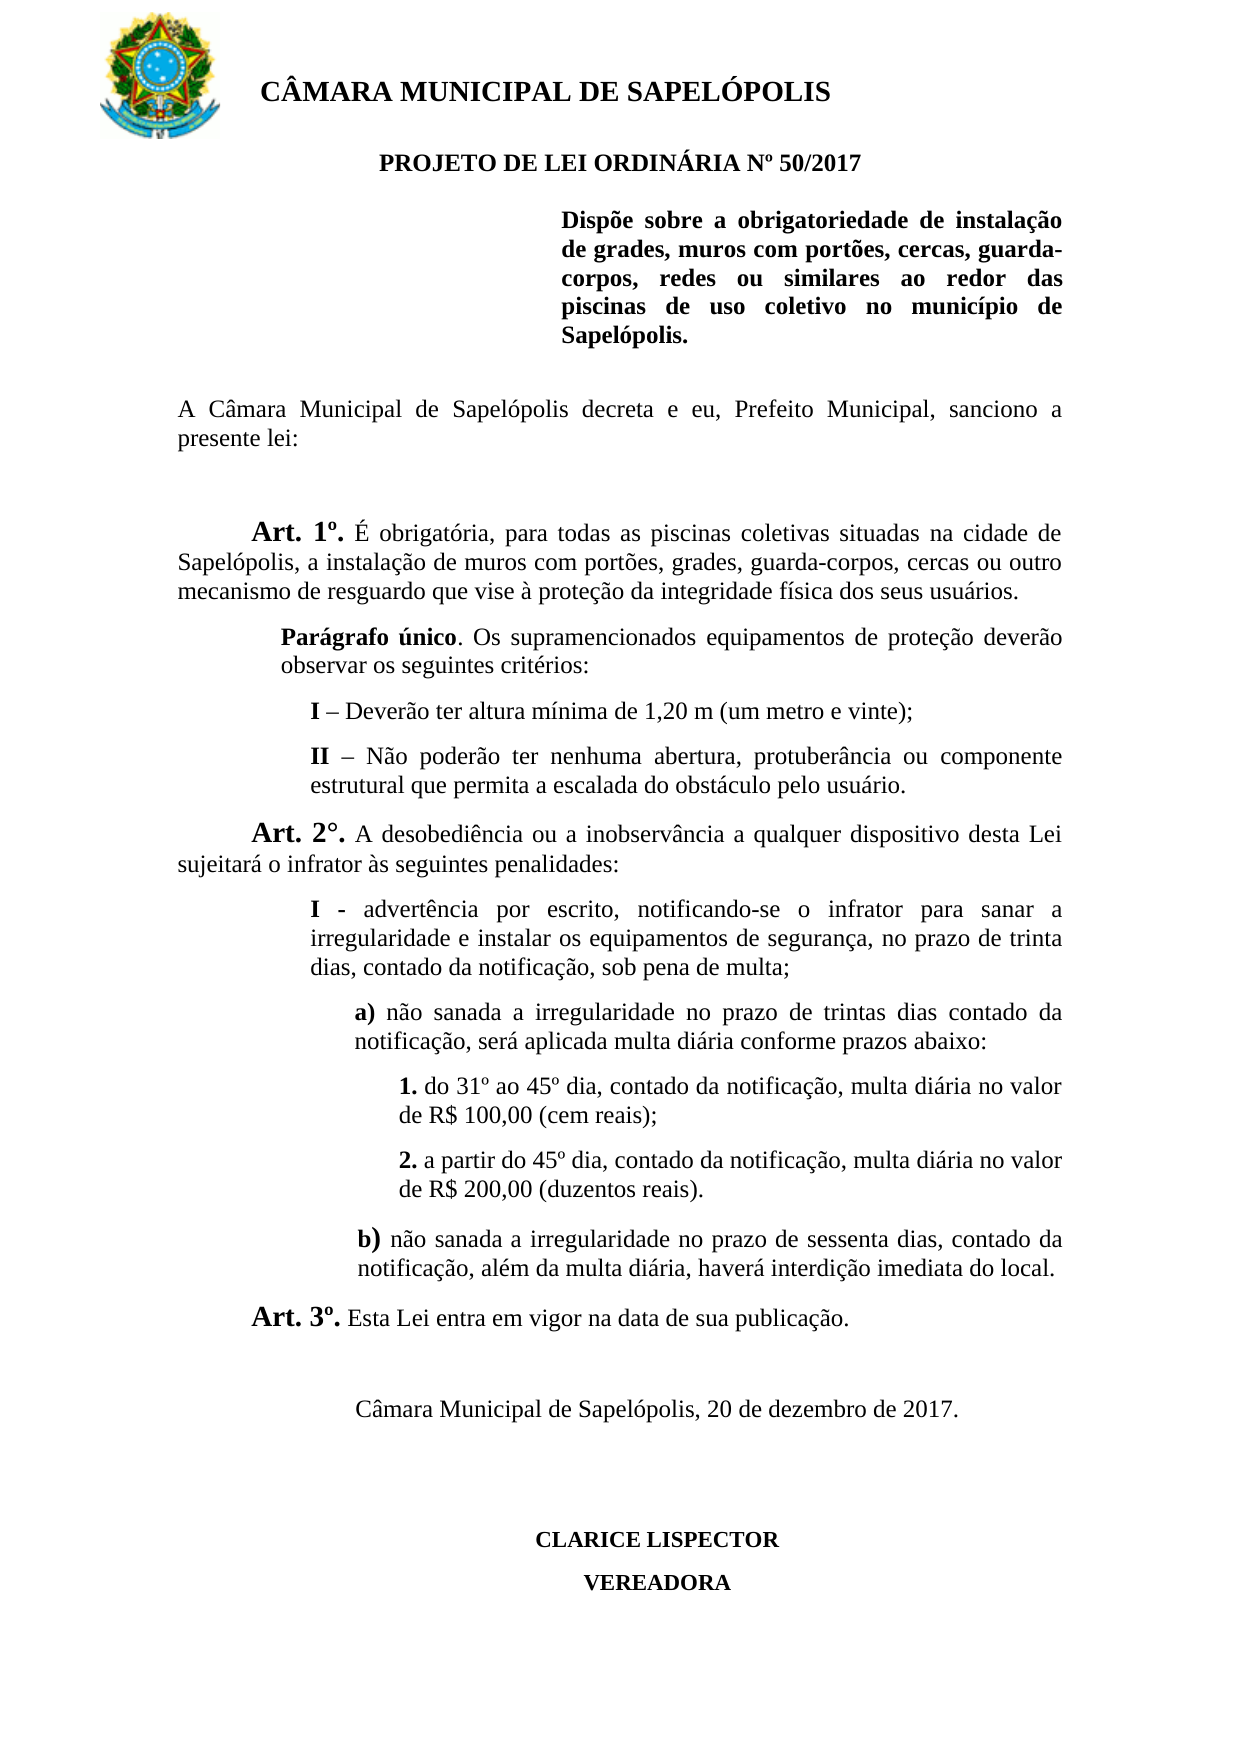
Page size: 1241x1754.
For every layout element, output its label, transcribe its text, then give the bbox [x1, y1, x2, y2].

text 1. do 31º ao 45º dia, contado da notificação, multa diária no valor de R$ 100,00 (cem reais); [398, 1071, 1063, 1129]
text b) não sanada a irregularidade no prazo de sessenta dias, contado da notificação, além da multa diária, haverá interdição imediata do local. [357, 1220, 1063, 1282]
text Art. 1º. É obrigatória, para todas as piscinas coletivas situadas na cidade de Sapelópolis, a instalação de muros com portões, grades, guarda-corpos, cercas ou outro mecanismo de resguardo que vise à proteção da integridade física dos seus usuários. [177, 514, 1063, 605]
text A Câmara Municipal de Sapelópolis decreta e eu, Prefeito Municipal, sanciono a presente lei: [177, 394, 1063, 452]
text Câmara Municipal de Sapelópolis, 20 de dezembro de 2017. [177, 1394, 1063, 1423]
text CLARICE LISPECTOR [177, 1526, 1063, 1552]
text Parágrafo único. Os supramencionados equipamentos de proteção deverão observar os seguintes critérios: [281, 622, 1063, 679]
text 2. a partir do 45º dia, contado da notificação, multa diária no valor de R$ 200,00 (duzentos reais). [398, 1146, 1063, 1203]
text II – Não poderão ter nenhuma abertura, protuberância ou componente estrutural que permita a escalada do obstáculo pelo usuário. [310, 741, 1063, 799]
text Art. 2°. A desobediência ou a inobservância a qualquer dispositivo desta Lei sujeitará o infrator às seguintes penalidades: [177, 815, 1063, 878]
text VEREADORA [177, 1569, 1063, 1595]
text a) não sanada a irregularidade no prazo de trintas dias contado da notificação, será aplicada multa diária conforme prazos abaixo: [354, 997, 1063, 1055]
text I – Deverão ter altura mínima de 1,20 m (um metro e vinte); [310, 696, 1063, 724]
picture [100, 12, 221, 139]
text I - advertência por escrito, notificando-se o infrator para sanar a irregularidade e instalar os equipamentos de segurança, no prazo de trinta dias, contado da notificação, sob pena de multa; [310, 894, 1063, 981]
text Art. 3º. Esta Lei entra em vigor na data de sua publicação. [177, 1299, 1063, 1332]
text Dispõe sobre a obrigatoriedade de instalação de grades, muros com portões, cercas, guarda-corpos, redes ou similares ao redor das piscinas de uso coletivo no município de Sapelópolis. [561, 205, 1063, 349]
text PROJETO DE LEI ORDINÁRIA Nº 50/2017 [177, 148, 1063, 176]
